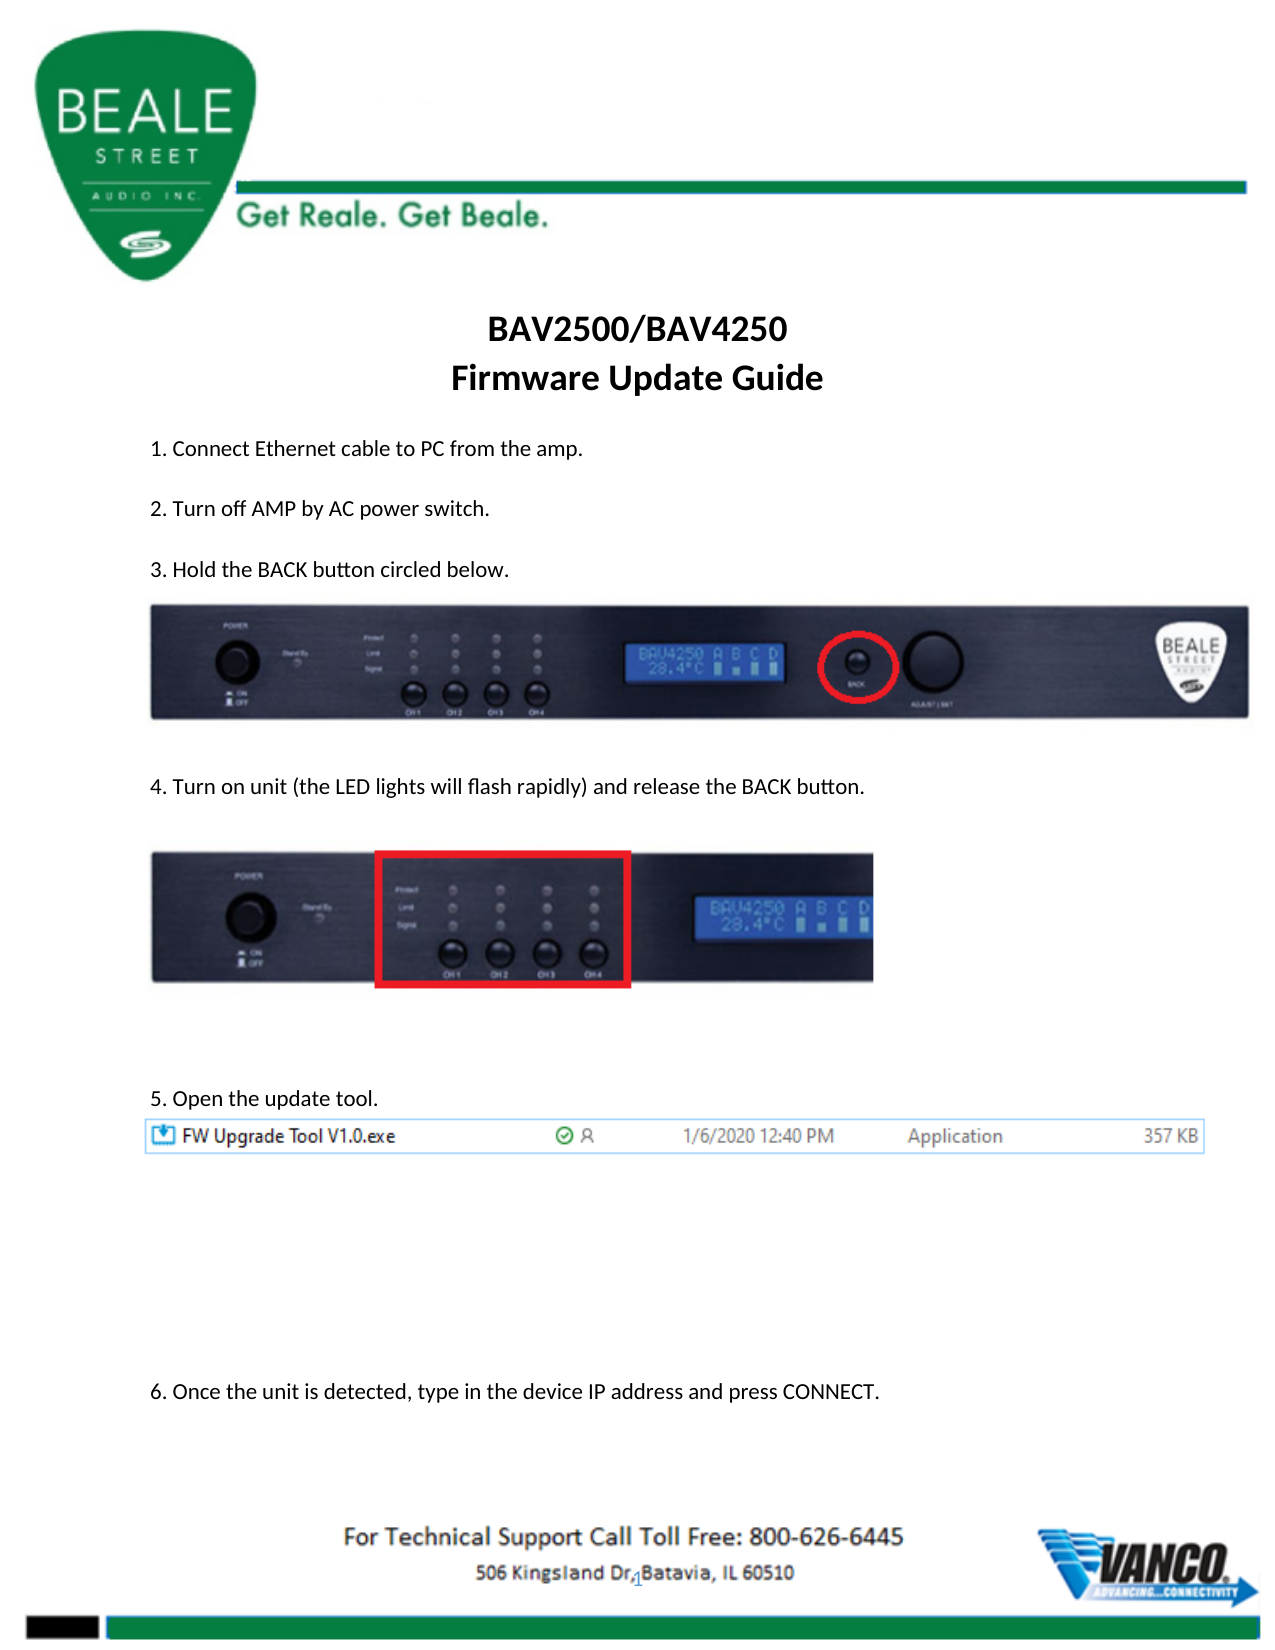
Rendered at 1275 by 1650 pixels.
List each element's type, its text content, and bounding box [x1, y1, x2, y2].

picture [17, 1504, 1269, 1650]
text Firmware Update Guide [150, 354, 1125, 400]
text 6. Once the unit is detected, type in the device IP address and press CONNECT. [150, 1377, 1125, 1405]
text 1. Connect Ethernet cable to PC from the amp. [150, 434, 1125, 462]
picture [17, 20, 1259, 301]
text 5. Open the update tool. [150, 1084, 1125, 1113]
text 3. Hold the BACK button circled below. [150, 555, 1125, 583]
text BAV2500/BAV4250 [150, 75, 1125, 351]
picture [131, 585, 1255, 740]
picture [131, 1114, 1216, 1164]
text 4. Turn on unit (the LED lights will flash rapidly) and release the BACK button. [150, 772, 1125, 800]
picture [112, 802, 874, 1053]
text 2. Turn off AMP by AC power switch. [150, 494, 1125, 522]
